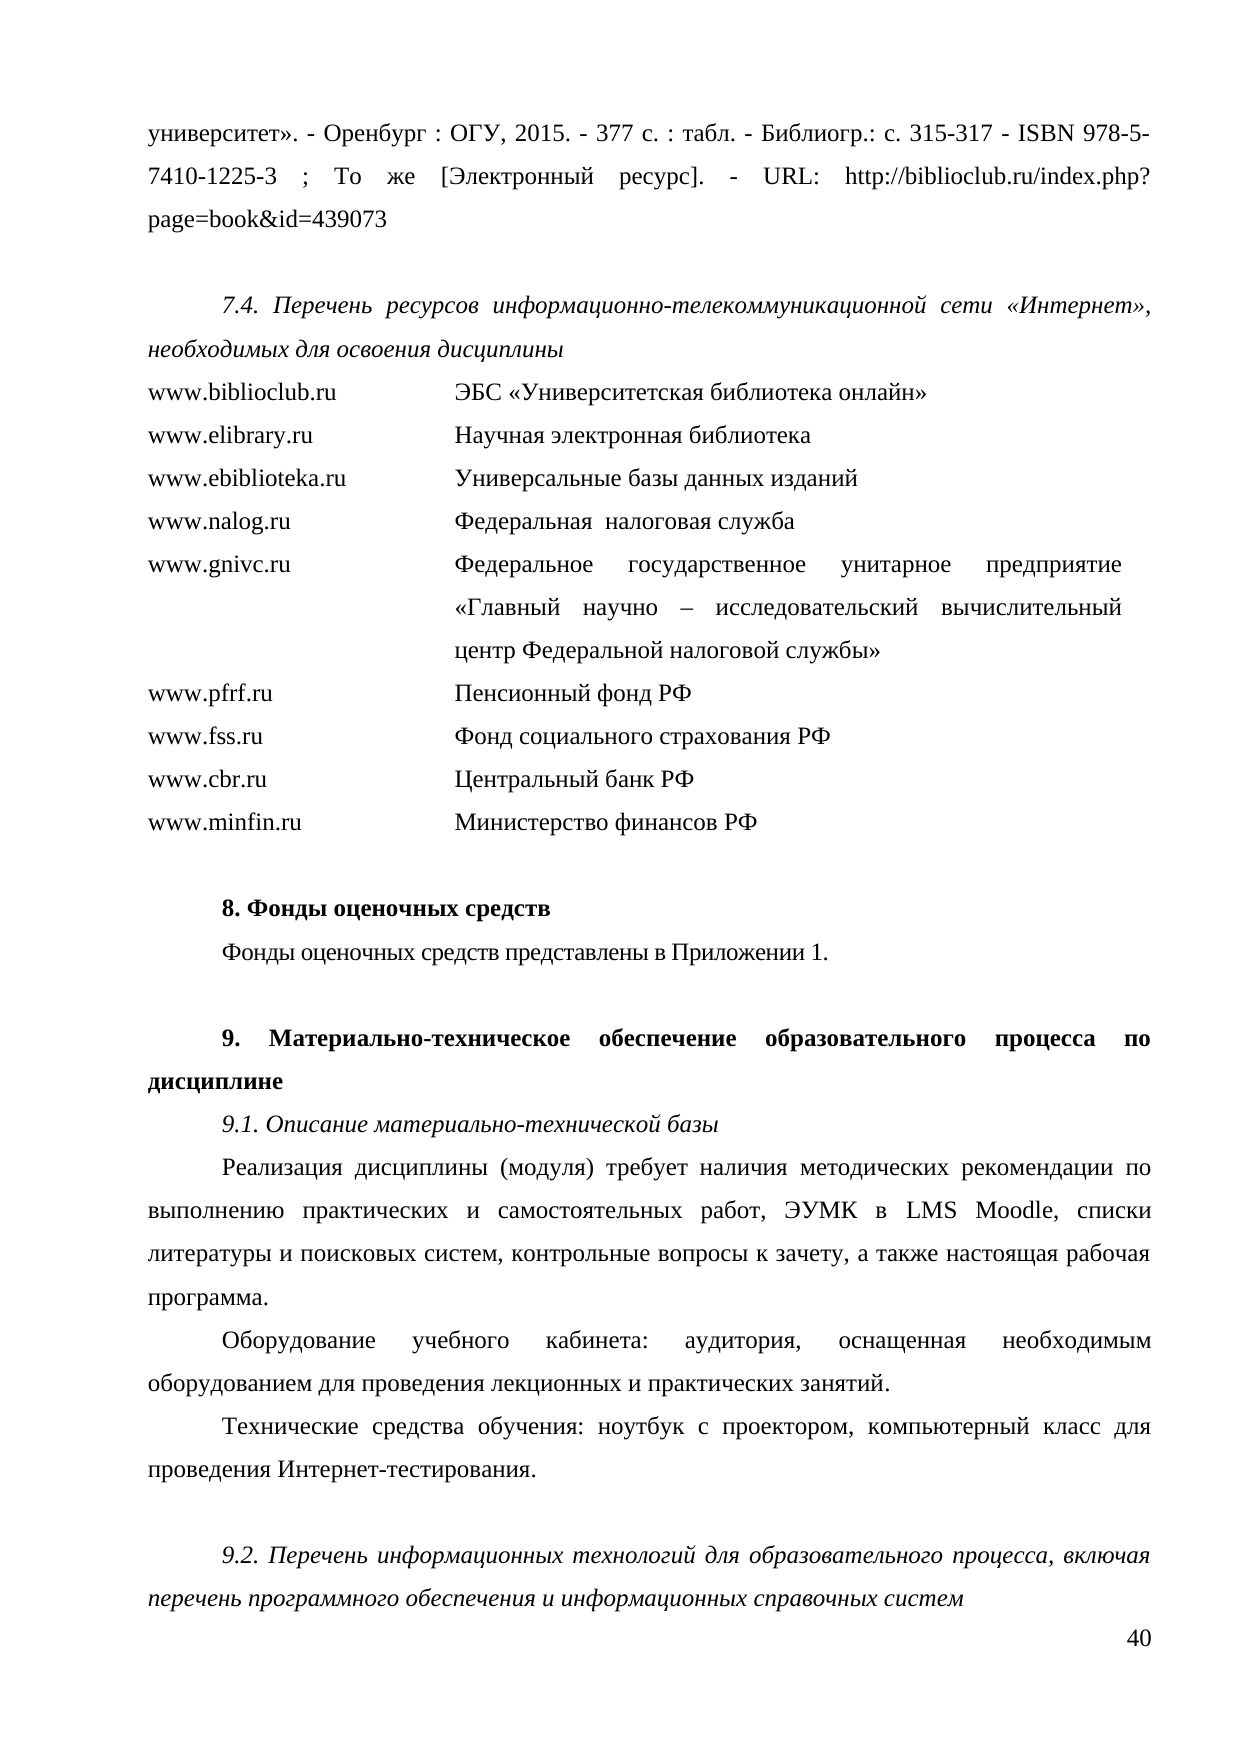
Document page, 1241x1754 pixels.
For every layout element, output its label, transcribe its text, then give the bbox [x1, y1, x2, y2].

table_cell www.gnivc.ru [136, 549, 443, 678]
text Оборудование учебного кабинета: аудитория, оснащенная необходимым оборудованием для проведения лекционных и практических занятий. [148, 1325, 1152, 1397]
table_cell Фонд социального страхования РФ [443, 721, 1133, 764]
table_cell www.ebiblioteka.ru [136, 463, 443, 506]
text Технические средства обучения: ноутбук с проектором, компьютерный класс для проведения Интернет-тестирования. [148, 1411, 1152, 1483]
table_cell www.minfin.ru [136, 807, 443, 850]
table_cell Научная электронная библиотека [443, 420, 1133, 463]
table_cell www.elibrary.ru [136, 420, 443, 463]
table_cell www.fss.ru [136, 721, 443, 764]
text 9. Материально-техническое обеспечение образовательного процесса по дисциплине [148, 1023, 1152, 1095]
text Реализация дисциплины (модуля) требует наличия методических рекомендации по выполнению практических и самостоятельных работ, ЭУМК в LMS Moodle, списки литературы и поисковых систем, контрольные вопросы к зачету, а также настоящая рабочая программа. [148, 1152, 1152, 1310]
table_cell www.pfrf.ru [136, 678, 443, 721]
table_cell www.cbr.ru [136, 764, 443, 807]
table_cell Центральный банк РФ [443, 764, 1133, 807]
text 9.2. Перечень информационных технологий для образовательного процесса, включая перечень программного обеспечения и информационных справочных систем [148, 1540, 1152, 1612]
text Фонды оценочных средств представлены в Приложении 1. [148, 937, 1152, 965]
table_cell www.nalog.ru [136, 506, 443, 549]
table_header ЭБС «Университетская библиотека онлайн» [443, 377, 1133, 420]
table_cell Пенсионный фонд РФ [443, 678, 1133, 721]
text 9.1. Описание материально-технической базы [148, 1109, 1152, 1138]
text 7.4. Перечень ресурсов информационно-телекоммуникационной сети «Интернет», необходимых для освоения дисциплины [148, 291, 1152, 362]
table_header www.biblioclub.ru [136, 377, 443, 420]
text 8. Фонды оценочных средств [148, 893, 1152, 922]
table_cell Федеральная налоговая служба [443, 506, 1133, 549]
table_cell Универсальные базы данных изданий [443, 463, 1133, 506]
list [148, 118, 1152, 233]
table_cell Федеральное государственное унитарное предприятие «Главный научно – исследовательский вычислительный центр Федеральной налоговой службы» [443, 549, 1133, 678]
table_cell Министерство финансов РФ [443, 807, 1133, 850]
